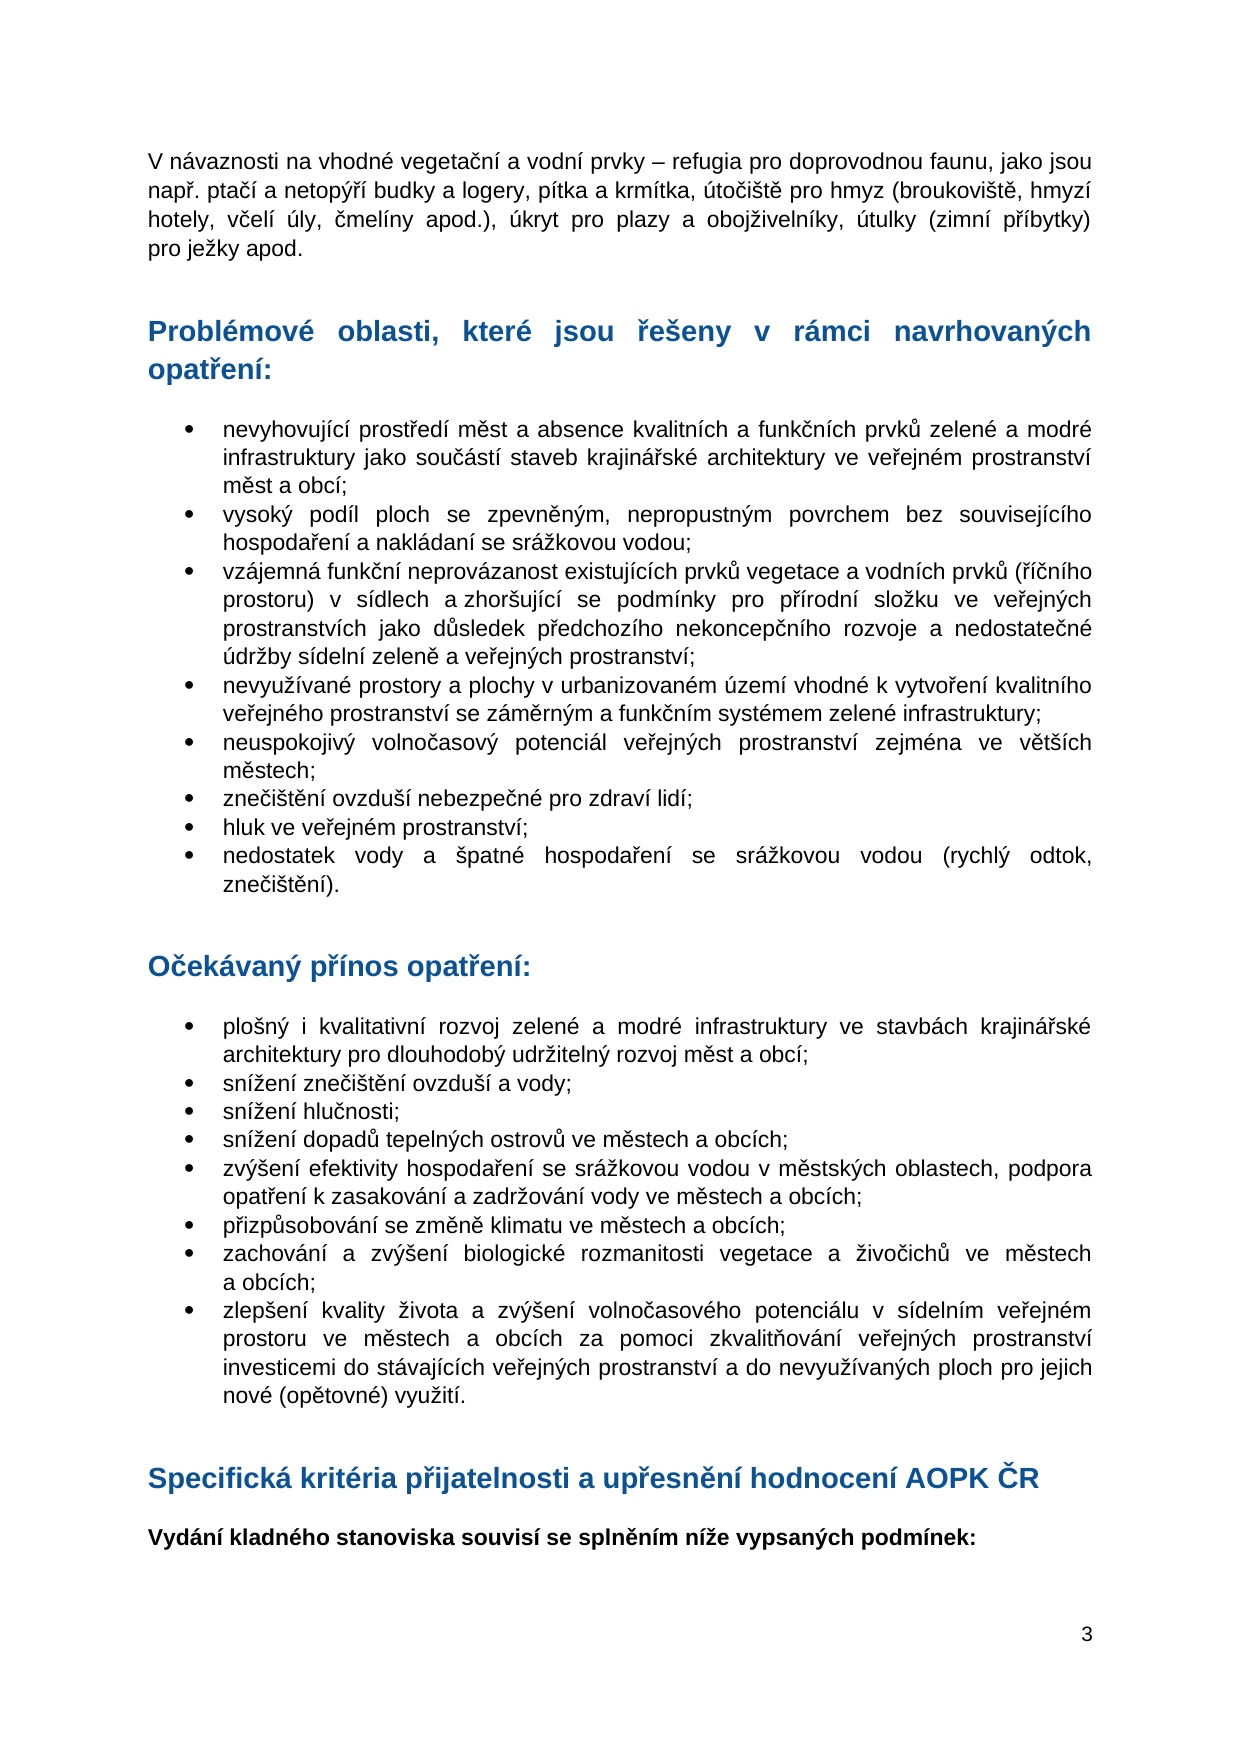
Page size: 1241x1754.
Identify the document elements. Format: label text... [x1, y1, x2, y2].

list hluk ve veřejném prostranství; [185, 814, 1092, 840]
list přizpůsobování se změně klimatu ve městech a obcích; [185, 1212, 1092, 1238]
list vysoký podíl ploch se zpevněným, nepropustným povrchem bez souvisejícího hospodaření a nakládaní se srážkovou vodou; [185, 501, 1092, 556]
list znečištění ovzduší nebezpečné pro zdraví lidí; [185, 785, 1092, 812]
subtitle Problémové oblasti, které jsou řešeny v rámci navrhovaných opatření: [148, 313, 1092, 386]
list snížení hlučnosti; [185, 1098, 1092, 1124]
text V návaznosti na vhodné vegetační a vodní prvky – refugia pro doprovodnou faunu, jako jsou např. ptačí a netopýří budky a logery, pítka a krmítka, útočiště pro hmyz (broukoviště, hmyzí hotely, včelí úly, čmelíny apod.), úkryt pro plazy a obojživelníky, útulky (zimní příbytky) pro ježky apod. [148, 148, 1092, 261]
list zachování a zvýšení biologické rozmanitosti vegetace a živočichů ve městech a obcích; [185, 1240, 1092, 1295]
list neuspokojivý volnočasový potenciál veřejných prostranství zejména ve větších městech; [185, 728, 1092, 783]
list zlepšení kvality života a zvýšení volnočasového potenciálu v sídelním veřejném prostoru ve městech a obcích za pomoci zkvalitňování veřejných prostranství investicemi do stávajících veřejných prostranství a do nevyužívaných ploch pro jejich nové (opětovné) využití. [185, 1297, 1092, 1409]
subtitle Očekávaný přínos opatření: [148, 949, 1092, 983]
list snížení dopadů tepelných ostrovů ve městech a obcích; [185, 1126, 1092, 1153]
text Vydání kladného stanoviska souvisí se splněním níže vypsaných podmínek: [148, 1524, 1092, 1551]
list plošný i kvalitativní rozvoj zelené a modré infrastruktury ve stavbách krajinářské architektury pro dlouhodobý udržitelný rozvoj měst a obcí; [185, 1013, 1092, 1067]
list zvýšení efektivity hospodaření se srážkovou vodou v městských oblastech, podpora opatření k zasakování a zadržování vody ve městech a obcích; [185, 1155, 1092, 1209]
list nevyhovující prostředí měst a absence kvalitních a funkčních prvků zelené a modré infrastruktury jako součástí staveb krajinářské architektury ve veřejném prostranství měst a obcí; [185, 416, 1092, 499]
list vzájemná funkční neprovázanost existujících prvků vegetace a vodních prvků (říčního prostoru) v sídlech a zhoršující se podmínky pro přírodní složku ve veřejných prostranstvích jako důsledek předchozího nekoncepčního rozvoje a nedostatečné údržby sídelní zeleně a veřejných prostranství; [185, 558, 1092, 669]
list nedostatek vody a špatné hospodaření se srážkovou vodou (rychlý odtok, znečištění). [185, 842, 1092, 897]
subtitle Specifická kritéria přijatelnosti a upřesnění hodnocení AOPK ČR [148, 1461, 1092, 1494]
list nevyužívané prostory a plochy v urbanizovaném území vhodné k vytvoření kvalitního veřejného prostranství se záměrným a funkčním systémem zelené infrastruktury; [185, 672, 1092, 726]
list snížení znečištění ovzduší a vody; [185, 1069, 1092, 1096]
